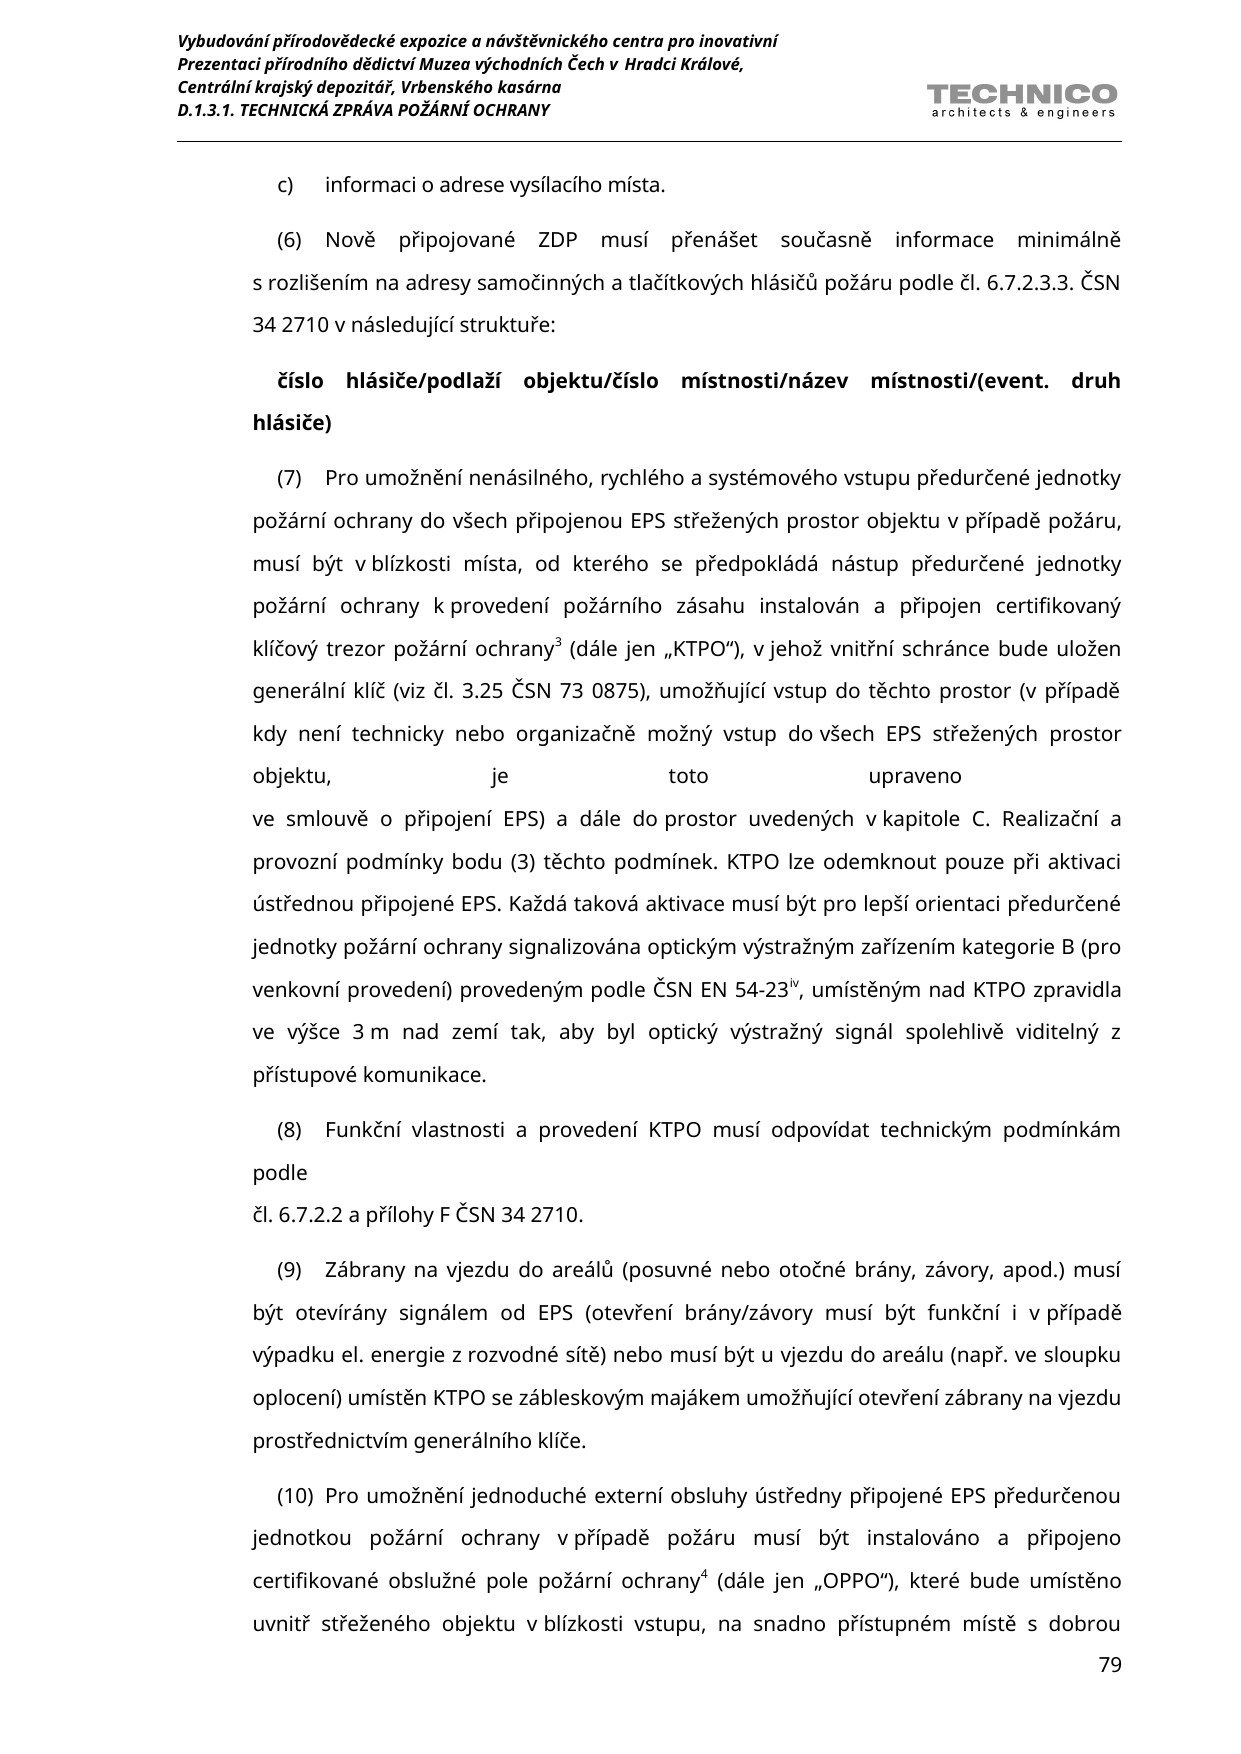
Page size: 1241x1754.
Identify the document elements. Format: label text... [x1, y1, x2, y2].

list Funkční vlastnosti a provedení KTPO musí odpovídat technickým podmínkám podle čl. 6.7.2.2 a přílohy F ČSN 34 2710. [252, 1115, 1122, 1229]
list Pro umožnění nenásilného, rychlého a systémového vstupu předurčené jednotky požární ochrany do všech připojenou EPS střežených prostor objektu v případě požáru, musí být v blízkosti místa, od kterého se předpokládá nástup předurčené jednotky požární ochrany k provedení požárního zásahu instalován a připojen certifikovaný klíčový trezor požární ochrany3 (dále jen „KTPO“), v jehož vnitřní schránce bude uložen generální klíč (viz čl. 3.25 ČSN 73 0875), umožňující vstup do těchto prostor (v případě kdy není technicky nebo organizačně možný vstup do všech EPS střežených prostor objektu, je toto upraveno ve smlouvě o připojení EPS) a dále do prostor uvedených v kapitole C. Realizační a provozní podmínky bodu (3) těchto podmínek. KTPO lze odemknout pouze při aktivaci ústřednou připojené EPS. Každá taková aktivace musí být pro lepší orientaci předurčené jednotky požární ochrany signalizována optickým výstražným zařízením kategorie B (pro venkovní provedení) provedeným podle ČSN EN 54-23, umístěným nad KTPO zpravidla ve výšce 3 m nad zemí tak, aby byl optický výstražný signál spolehlivě viditelný z přístupové komunikace. [252, 463, 1122, 1088]
list Zábrany na vjezdu do areálů (posuvné nebo otočné brány, závory, apod.) musí být otevírány signálem od EPS (otevření brány/závory musí být funkční i v případě výpadku el. energie z rozvodné sítě) nebo musí být u vjezdu do areálu (např. ve sloupku oplocení) umístěn KTPO se zábleskovým majákem umožňující otevření zábrany na vjezdu prostřednictvím generálního klíče. [252, 1255, 1122, 1454]
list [252, 1481, 1122, 1637]
picture [922, 78, 1124, 124]
text číslo hlásiče/podlaží objektu/číslo místnosti/název místnosti/(event. druh hlásiče) [252, 366, 1122, 437]
list informaci o adrese vysílacího místa. [252, 170, 1122, 199]
list Nově připojované ZDP musí přenášet současně informace minimálně s rozlišením na adresy samočinných a tlačítkových hlásičů požáru podle čl. 6.7.2.3.3. ČSN 34 2710 v následující struktuře: [252, 225, 1122, 339]
